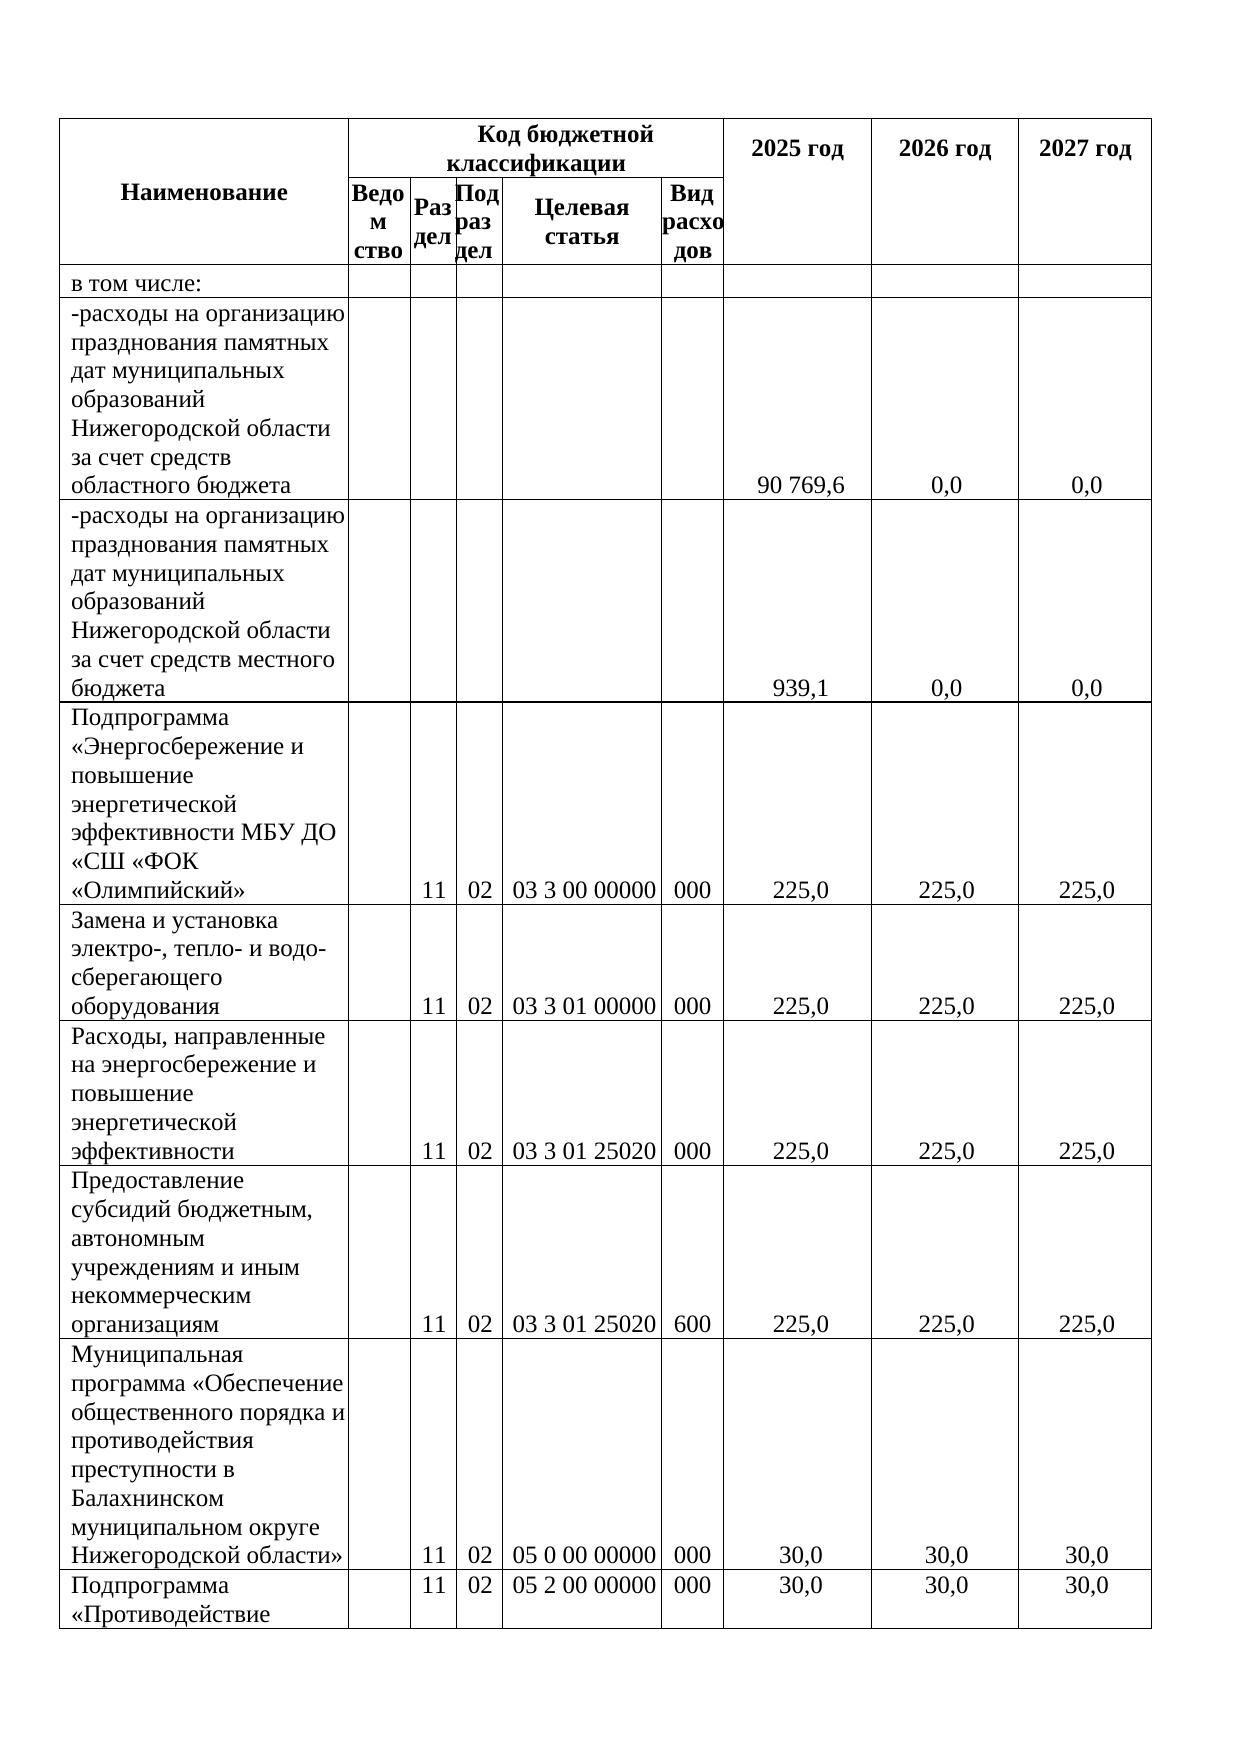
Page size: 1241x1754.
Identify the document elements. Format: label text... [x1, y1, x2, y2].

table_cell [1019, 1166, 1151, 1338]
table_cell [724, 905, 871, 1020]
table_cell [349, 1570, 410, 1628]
table_header 2027 год [1019, 119, 1151, 177]
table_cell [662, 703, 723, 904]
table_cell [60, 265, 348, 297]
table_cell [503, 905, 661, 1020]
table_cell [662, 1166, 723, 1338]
table_header Наименование [60, 119, 348, 264]
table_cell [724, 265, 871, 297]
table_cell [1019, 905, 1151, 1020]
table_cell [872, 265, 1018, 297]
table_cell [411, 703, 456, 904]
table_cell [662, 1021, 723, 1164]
table_cell [872, 177, 1018, 264]
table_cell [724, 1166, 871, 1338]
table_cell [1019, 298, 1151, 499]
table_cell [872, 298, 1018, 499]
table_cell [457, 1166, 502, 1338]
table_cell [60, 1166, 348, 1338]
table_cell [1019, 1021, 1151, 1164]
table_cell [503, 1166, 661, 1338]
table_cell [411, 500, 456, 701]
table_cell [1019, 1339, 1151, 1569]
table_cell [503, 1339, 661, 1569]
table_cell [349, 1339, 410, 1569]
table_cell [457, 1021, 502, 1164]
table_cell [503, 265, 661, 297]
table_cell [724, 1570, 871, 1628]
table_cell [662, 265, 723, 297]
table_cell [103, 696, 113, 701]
table_cell [724, 177, 871, 264]
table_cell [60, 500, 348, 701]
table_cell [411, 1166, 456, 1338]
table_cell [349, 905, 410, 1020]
table_cell [1019, 177, 1151, 264]
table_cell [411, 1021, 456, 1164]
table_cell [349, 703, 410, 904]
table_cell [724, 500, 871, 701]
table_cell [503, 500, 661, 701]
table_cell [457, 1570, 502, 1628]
table_cell Целевая статья [503, 178, 661, 264]
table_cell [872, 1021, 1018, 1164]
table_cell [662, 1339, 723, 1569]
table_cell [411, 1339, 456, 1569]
table_header 2026 год [872, 119, 1018, 177]
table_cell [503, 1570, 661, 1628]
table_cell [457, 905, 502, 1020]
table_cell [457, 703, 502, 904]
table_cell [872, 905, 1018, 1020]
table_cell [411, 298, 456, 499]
table_header Код бюджетной классификации [349, 119, 723, 177]
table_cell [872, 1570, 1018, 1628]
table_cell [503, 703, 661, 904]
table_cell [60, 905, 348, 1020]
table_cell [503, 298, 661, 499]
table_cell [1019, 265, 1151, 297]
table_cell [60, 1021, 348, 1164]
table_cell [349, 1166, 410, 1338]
table_cell Раз дел [411, 178, 456, 264]
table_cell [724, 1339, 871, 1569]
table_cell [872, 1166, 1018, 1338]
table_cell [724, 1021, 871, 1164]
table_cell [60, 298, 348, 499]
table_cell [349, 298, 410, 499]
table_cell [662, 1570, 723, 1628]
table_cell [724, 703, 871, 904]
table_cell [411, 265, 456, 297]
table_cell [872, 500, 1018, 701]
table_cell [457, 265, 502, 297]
table_cell Ведом ство [349, 178, 410, 264]
table_cell Под раз дел [457, 178, 502, 264]
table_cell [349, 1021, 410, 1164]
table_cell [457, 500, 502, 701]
table_cell Вид расходов [662, 178, 723, 264]
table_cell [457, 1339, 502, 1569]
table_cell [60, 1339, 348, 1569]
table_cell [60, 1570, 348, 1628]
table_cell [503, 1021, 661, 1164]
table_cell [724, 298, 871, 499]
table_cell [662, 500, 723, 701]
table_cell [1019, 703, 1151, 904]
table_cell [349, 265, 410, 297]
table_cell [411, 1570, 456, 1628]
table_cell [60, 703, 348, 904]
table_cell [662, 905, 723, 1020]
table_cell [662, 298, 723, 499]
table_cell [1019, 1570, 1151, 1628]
table_header 2025 год [724, 119, 871, 177]
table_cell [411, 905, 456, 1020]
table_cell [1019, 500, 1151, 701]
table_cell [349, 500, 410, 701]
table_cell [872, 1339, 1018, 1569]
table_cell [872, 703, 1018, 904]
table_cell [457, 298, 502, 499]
